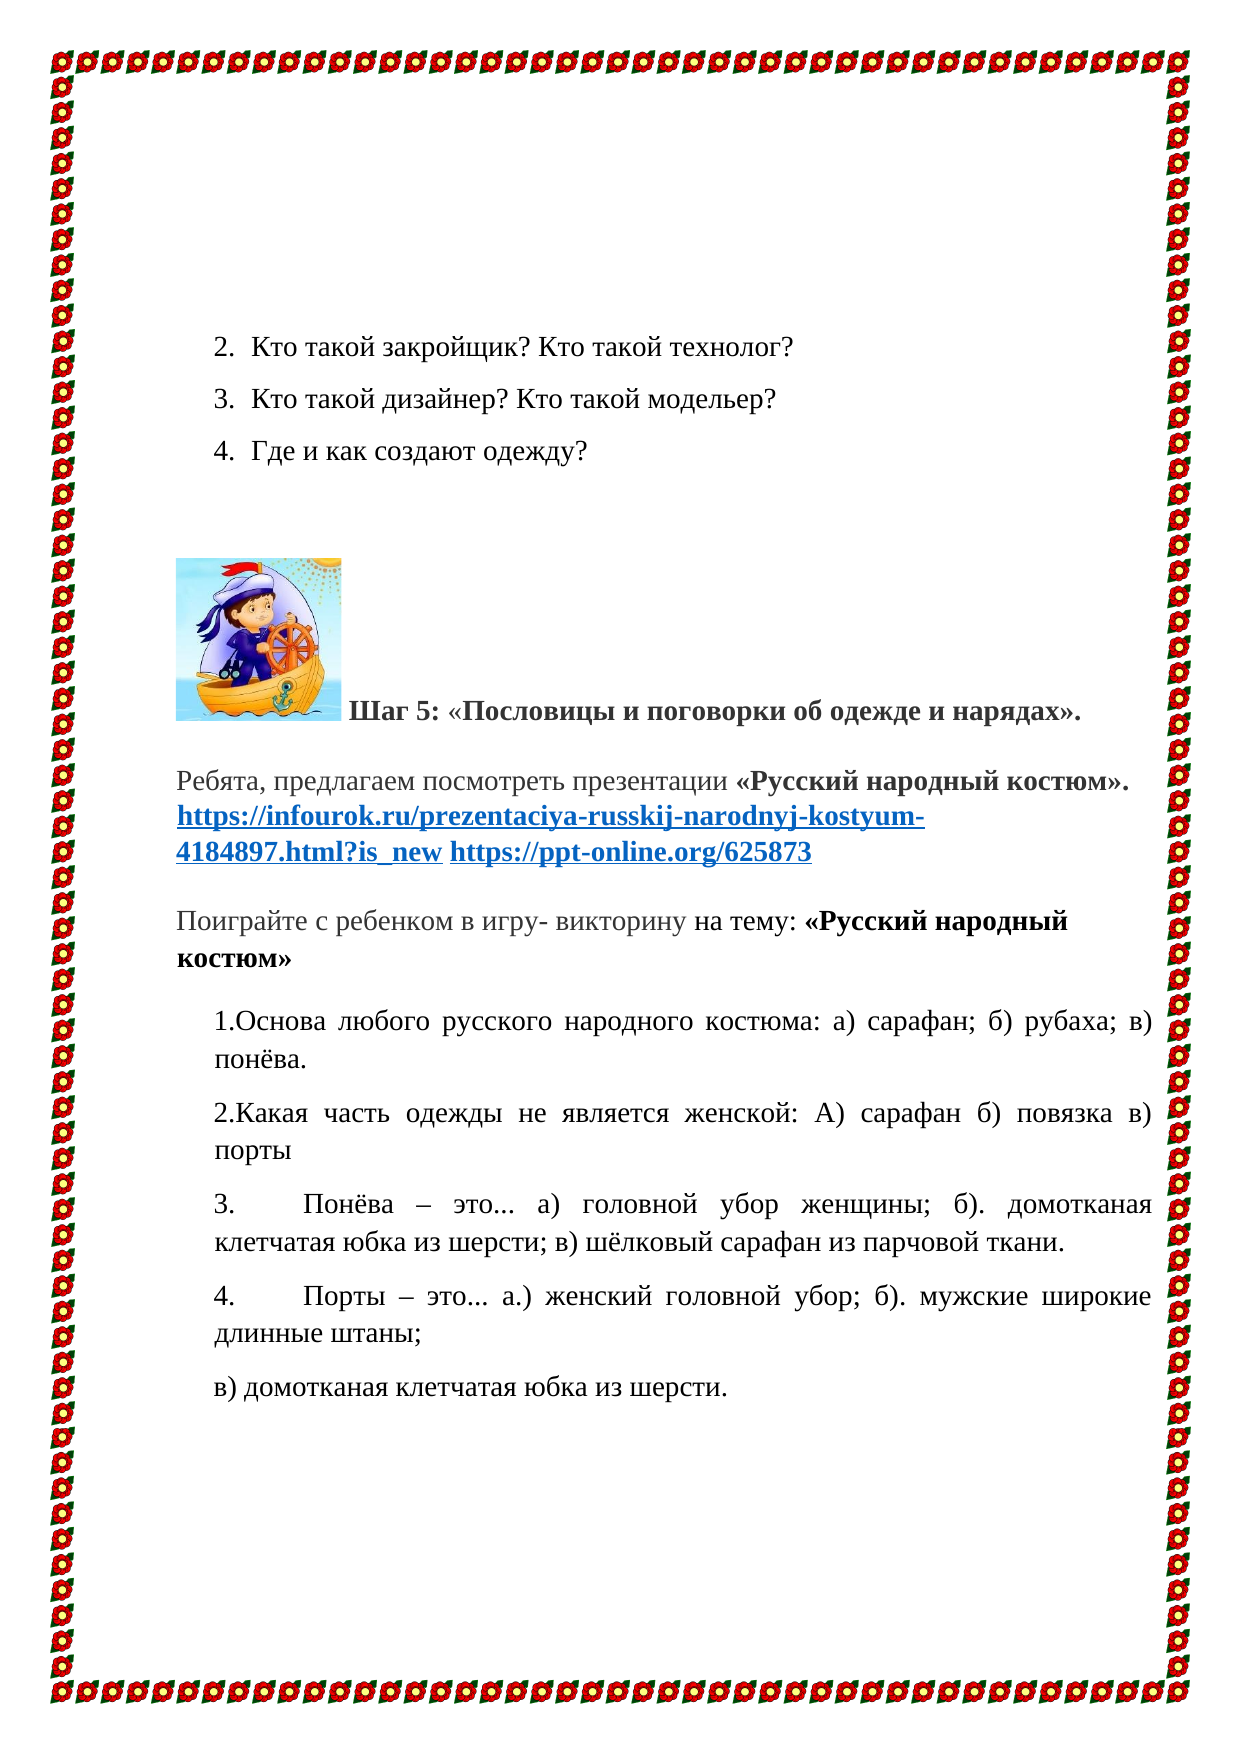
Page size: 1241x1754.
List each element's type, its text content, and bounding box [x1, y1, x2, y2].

list Где и как создают одежду? [213, 433, 1153, 467]
text 1.Основа любого русского народного костюма: а) сарафан; б) рубаха; в) понёва. [213, 1003, 1153, 1074]
text Ребята, предлагаем посмотреть презентации «Русский народный костюм». https://infourok.ru/prezentaciya-russkij-narodnyj-kostyum- [176, 763, 1159, 832]
list Кто такой закройщик? Кто такой технолог? [213, 128, 1153, 362]
text 2.Какая часть одежды не является женской: А) сарафан б) повязка в) порты [213, 1095, 1153, 1166]
text в) домотканая клетчатая юбка из шерсти. [213, 1369, 1153, 1403]
text Шаг 5: «Пословицы и поговорки об одежде и нарядах». [176, 558, 1159, 727]
text 4184897.html?is_new https://ppt-online.org/625873 [442, 834, 813, 867]
list Кто такой дизайнер? Кто такой модельер? [213, 381, 1153, 414]
list Понёва – это... a) головной убор женщины; б). домотканая клетчатая юбка из шерсти; в) шёлковый сарафан из парчовой ткани. [213, 1186, 1153, 1257]
list Порты – это... a.) женский головной убор; б). мужские широкие длинные штаны; [213, 1278, 1153, 1349]
text Поиграйте с ребенком в игру- викторину на тему: «Русский народный костюм» [176, 903, 1153, 974]
picture [49, 49, 1191, 1704]
